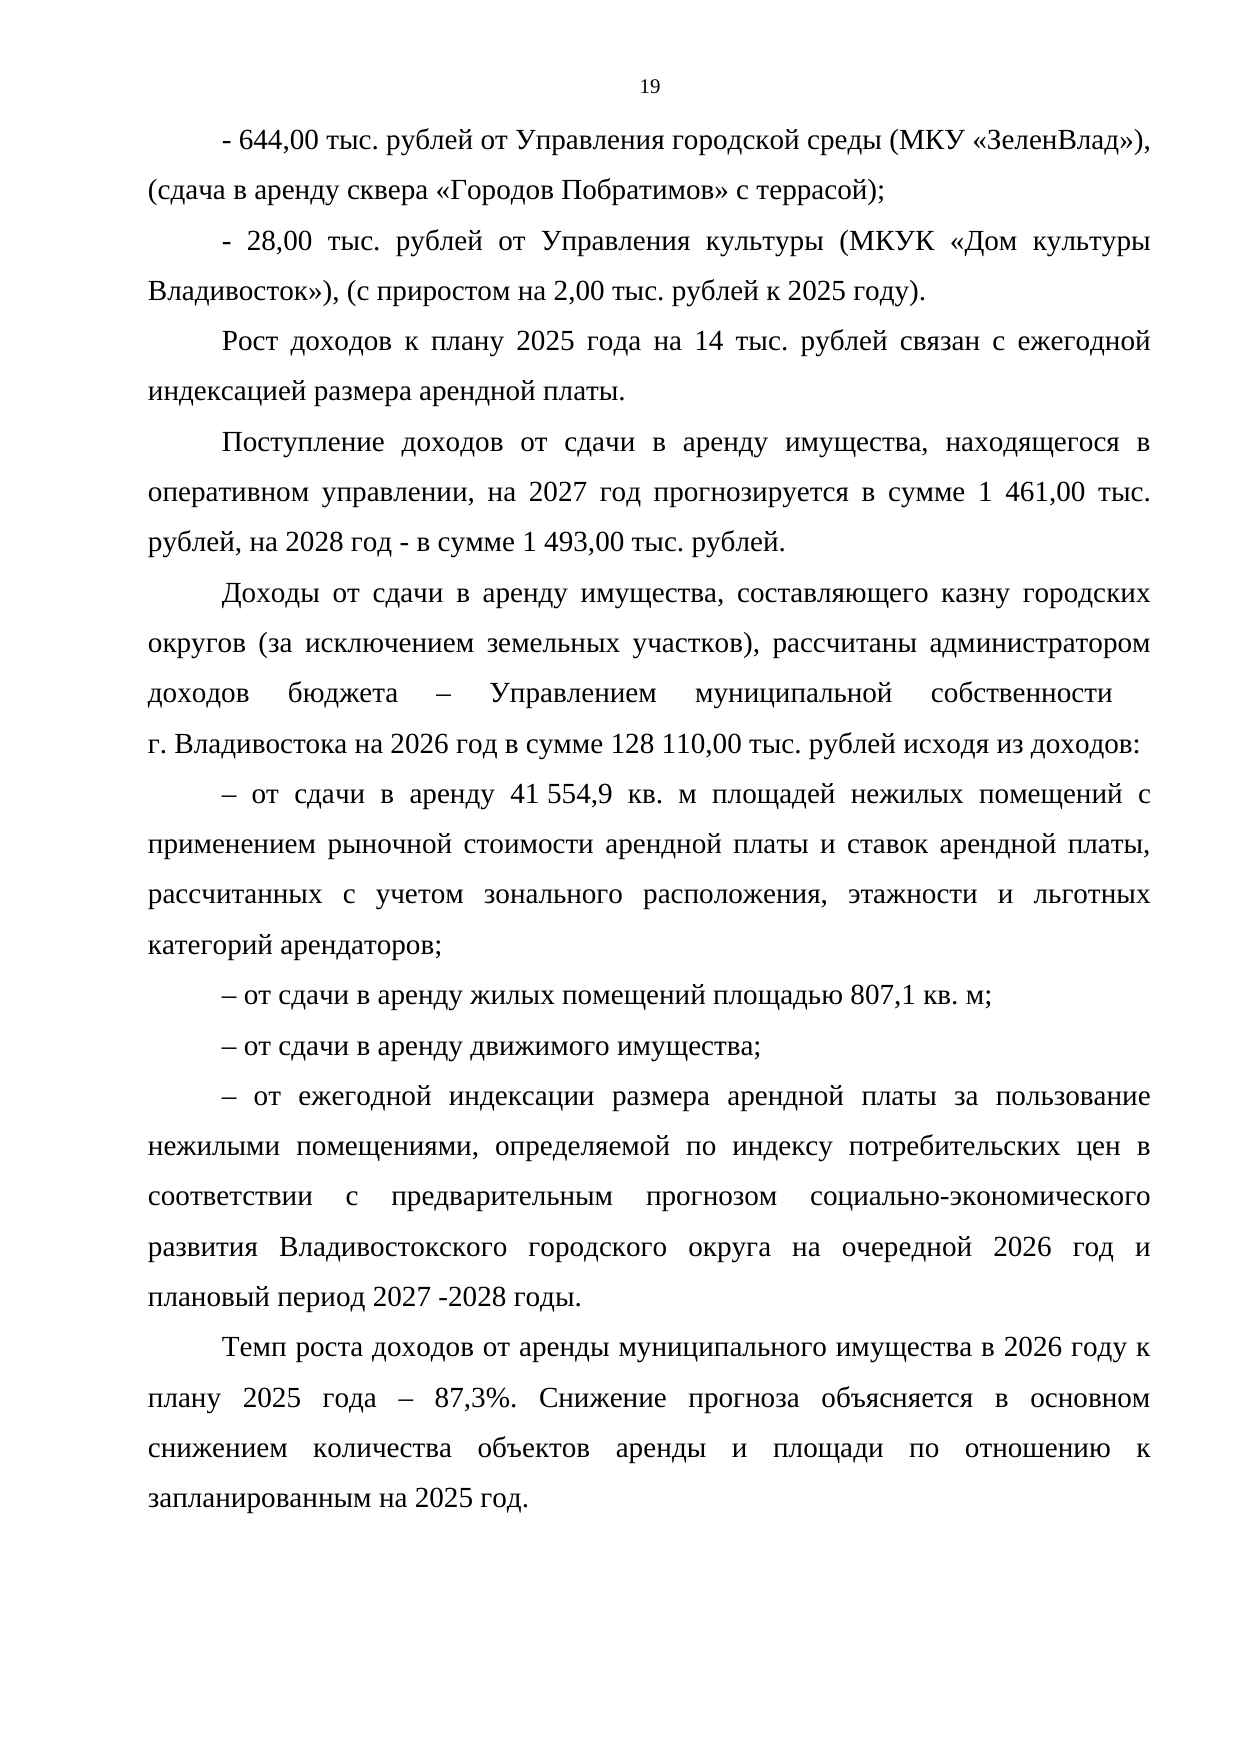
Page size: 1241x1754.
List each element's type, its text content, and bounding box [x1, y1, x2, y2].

text - 28,00 тыс. рублей от Управления культуры (МКУК «Дом культуры Владивосток»), (с приростом на 2,00 тыс. рублей к 2025 году). [148, 223, 1152, 306]
text - 644,00 тыс. рублей от Управления городской среды (МКУ «ЗеленВлад»), (сдача в аренду сквера «Городов Побратимов» с террасой); [148, 122, 1152, 206]
text – от сдачи в аренду жилых помещений площадью 807,1 кв. м; [148, 977, 1152, 1011]
text Поступление доходов от сдачи в аренду имущества, находящегося в оперативном управлении, на 2027 год прогнозируется в сумме 1 461,00 тыс. рублей, на 2028 год - в сумме 1 493,00 тыс. рублей. [148, 424, 1152, 474]
text Доходы от сдачи в аренду имущества, составляющего казну городских округов (за исключением земельных участков), рассчитаны администратором доходов бюджета – Управлением муниципальной собственности г. Владивостока на 2026 год в сумме 128 110,00 тыс. рублей исходя из доходов: [148, 575, 1152, 759]
text – от ежегодной индексации размера арендной платы за пользование нежилыми помещениями, определяемой по индексу потребительских цен в соответствии с предварительным прогнозом социально-экономического развития Владивостокского городского округа на очередной 2026 год и плановый период 2027 -2028 годы. [148, 1078, 1152, 1313]
text Рост доходов к плану 2025 года на 14 тыс. рублей связан с ежегодной индексацией размера арендной платы. [148, 323, 1152, 407]
text – от сдачи в аренду движимого имущества; [148, 1028, 1152, 1061]
text – от сдачи в аренду 41 554,9 кв. м площадей нежилых помещений с применением рыночной стоимости арендной платы и ставок арендной платы, рассчитанных с учетом зонального расположения, этажности и льготных категорий арендаторов; [148, 776, 1152, 961]
text Поступление доходов от сдачи в аренду имущества, находящегося в оперативном управлении, на 2027 год прогнозируется в сумме 1 461,00 тыс. рублей, на 2028 год - в сумме 1 493,00 тыс. рублей. [148, 508, 1152, 558]
text Темп роста доходов от аренды муниципального имущества в 2026 году к плану 2025 года – 87,3%. Снижение прогноза объясняется в основном снижением количества объектов аренды и площади по отношению к запланированным на 2025 год. [148, 1329, 1152, 1514]
